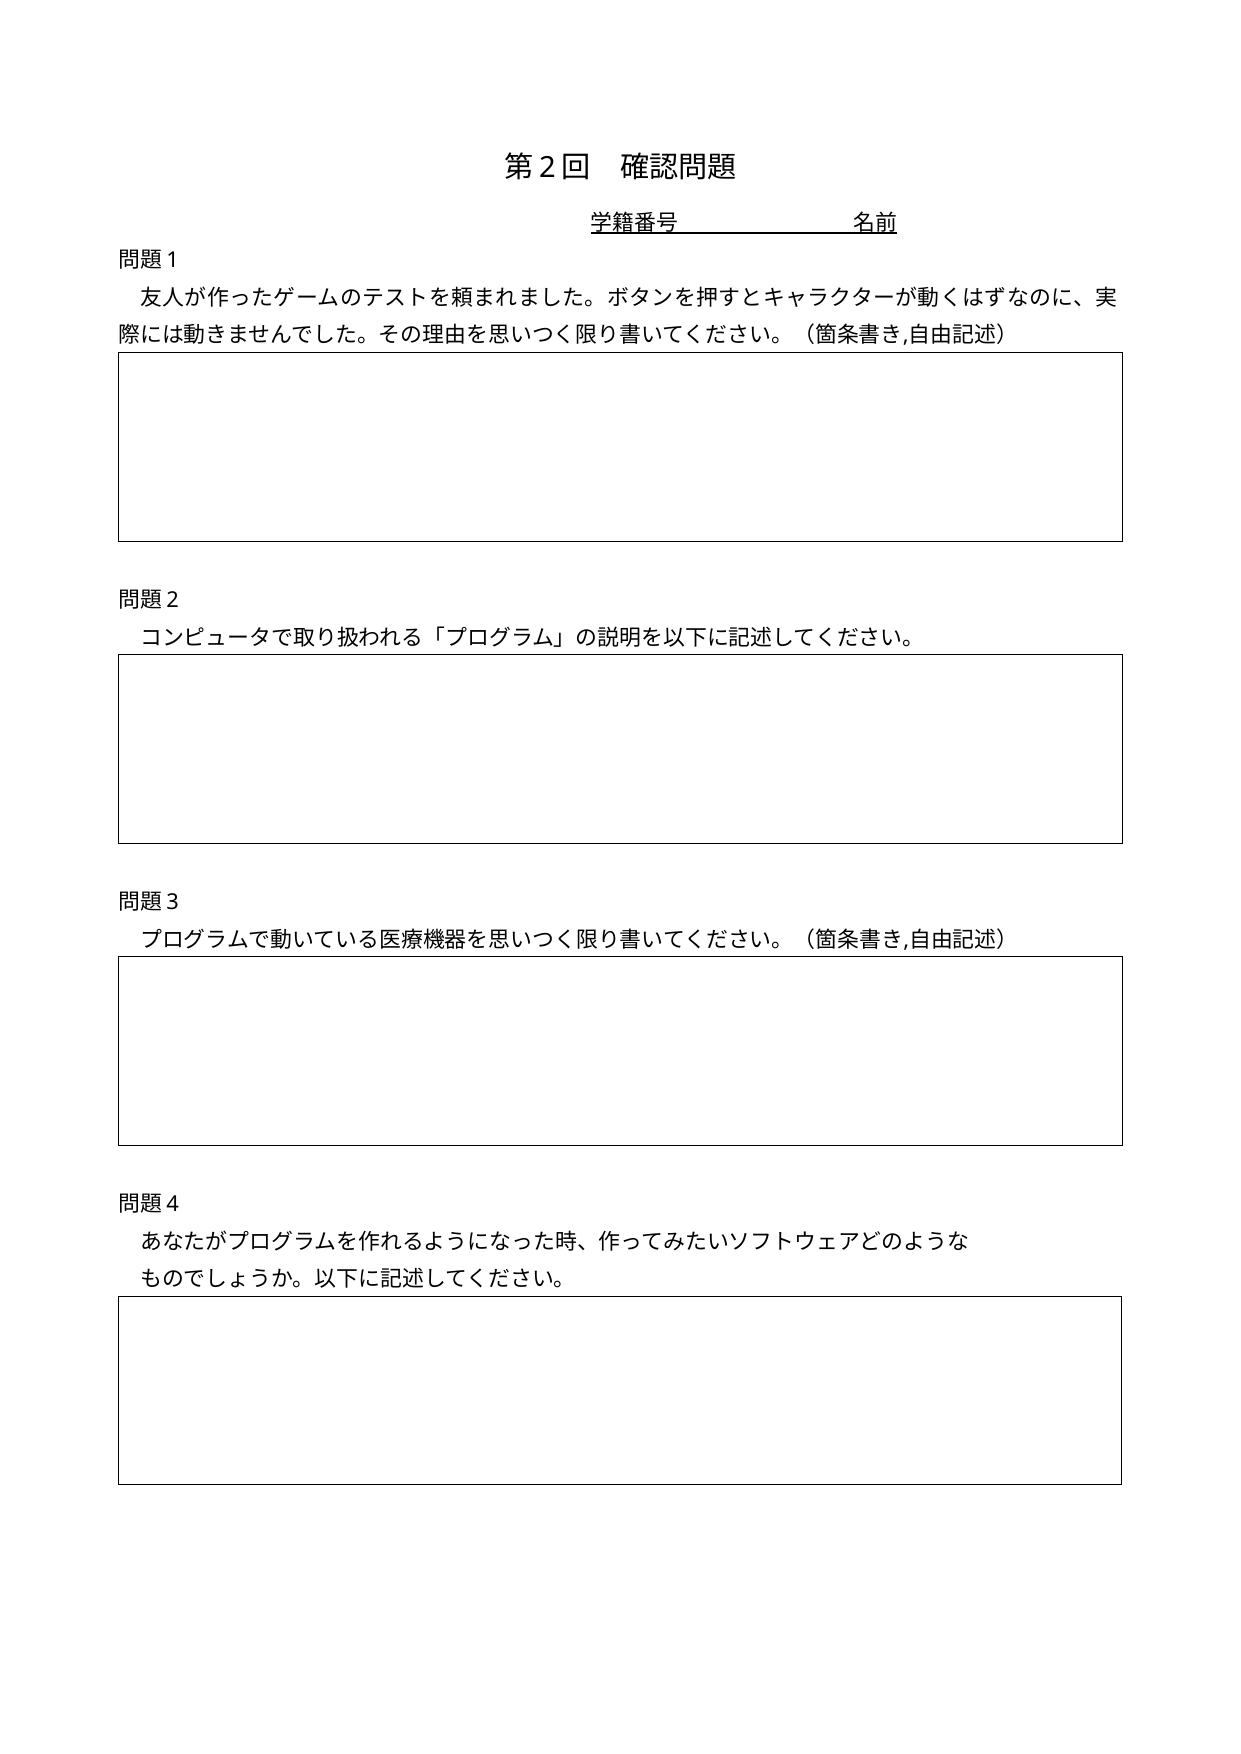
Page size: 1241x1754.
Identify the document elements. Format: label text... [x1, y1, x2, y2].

table_header [119, 353, 1122, 541]
table_header [119, 655, 1122, 843]
text 問題4 [118, 1183, 1122, 1221]
table_header [119, 957, 1122, 1145]
text プログラムで動いている医療機器を思いつく限り書いてください。（箇条書き,自由記述） [118, 919, 1122, 956]
text 問題1 [118, 239, 1122, 277]
text ものでしょうか。以下に記述してください。 [118, 1258, 1122, 1296]
text コンピュータで取り扱われる「プログラム」の説明を以下に記述してください。 [118, 617, 1122, 654]
text 問題2 [118, 579, 1122, 617]
table_header [119, 1297, 1121, 1484]
text 学籍番号 名前 [591, 202, 1122, 239]
text あなたがプログラムを作れるようになった時、作ってみたいソフトウェアどのような [118, 1221, 1122, 1258]
text 友人が作ったゲームのテストを頼まれました。ボタンを押すとキャラクターが動くはずなのに、実際には動きませんでした。その理由を思いつく限り書いてください。（箇条書き,自由記述） [118, 277, 1122, 352]
text 問題3 [118, 881, 1122, 919]
text 第2回 確認問題 [118, 127, 1122, 202]
